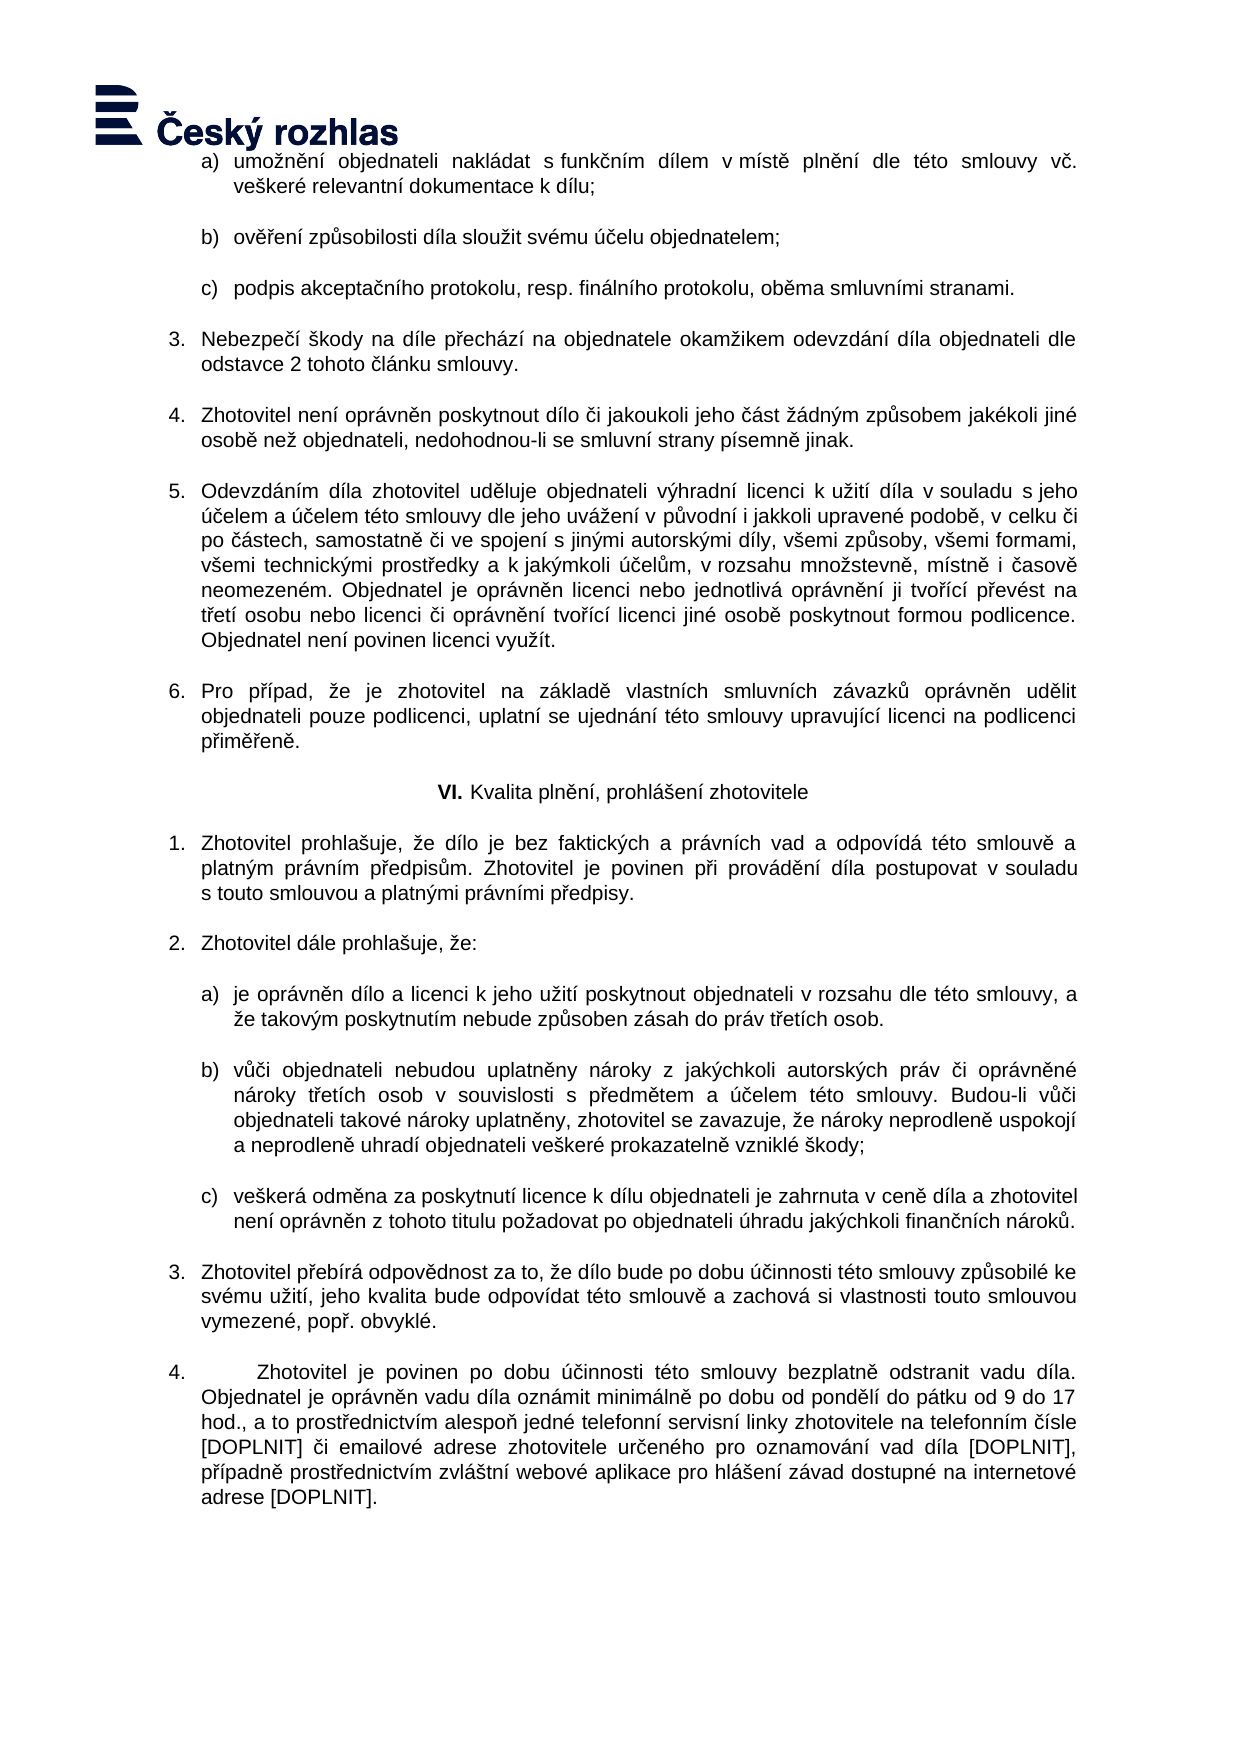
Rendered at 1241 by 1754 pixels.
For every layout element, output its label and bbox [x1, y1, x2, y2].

picture [95, 85, 398, 151]
